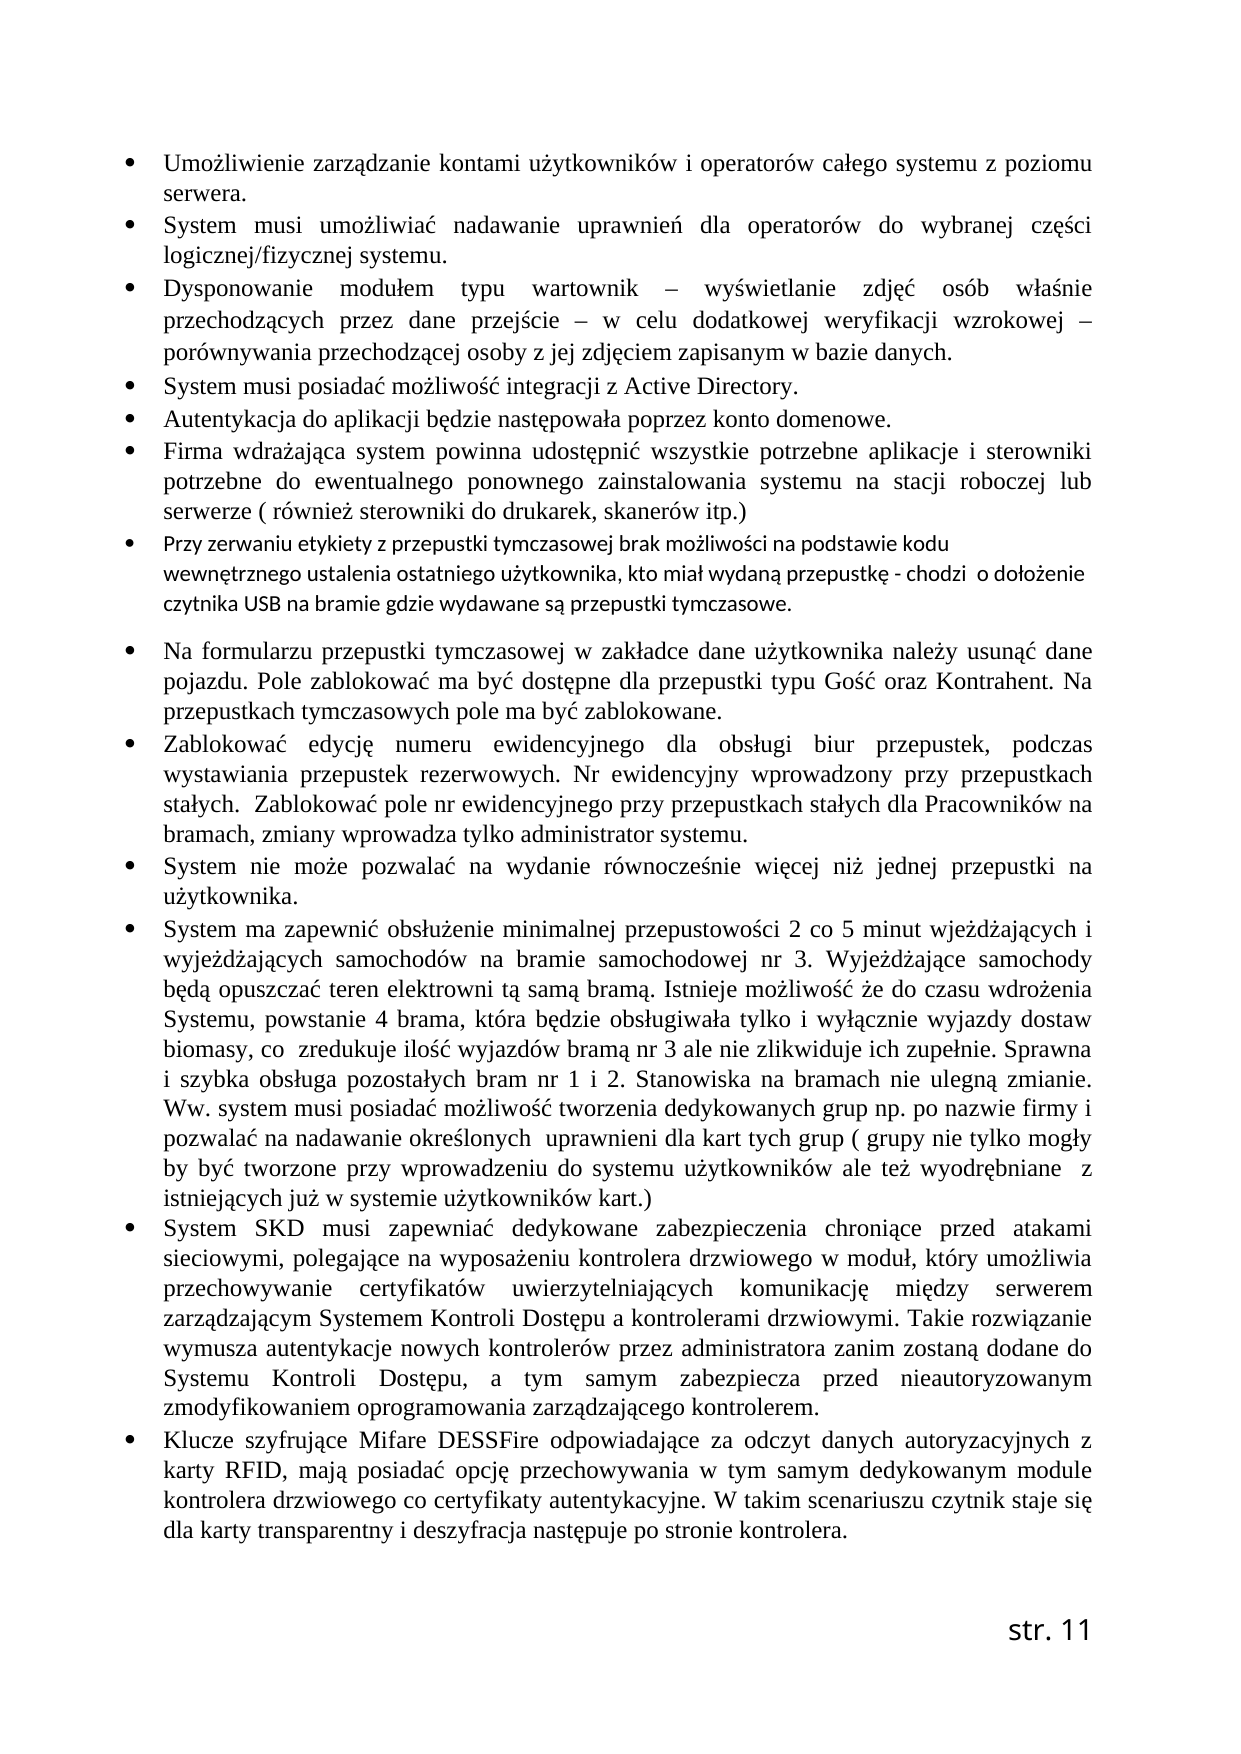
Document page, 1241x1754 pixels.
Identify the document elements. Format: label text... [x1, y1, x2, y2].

list Firma wdrażająca system powinna udostępnić wszystkie potrzebne aplikacje i sterowniki potrzebne do ewentualnego ponownego zainstalowania systemu na stacji roboczej lub serwerze ( również sterowniki do drukarek, skanerów itp.) [126, 436, 1093, 525]
list System musi umożliwiać nadawanie uprawnień dla operatorów do wybranej części logicznej/fizycznej systemu. [126, 210, 1093, 269]
list System musi posiadać możliwość integracji z Active Directory. [126, 371, 1093, 399]
list Umożliwienie zarządzanie kontami użytkowników i operatorów całego systemu z poziomu serwera. [126, 148, 1093, 206]
list System ma zapewnić obsłużenie minimalnej przepustowości 2 co 5 minut wjeżdżających i wyjeżdżających samochodów na bramie samochodowej nr 3. Wyjeżdżające samochody będą opuszczać teren elektrowni tą samą bramą. Istnieje możliwość że do czasu wdrożenia Systemu, powstanie 4 brama, która będzie obsługiwała tylko i wyłącznie wyjazdy dostaw biomasy, co zredukuje ilość wyjazdów bramą nr 3 ale nie zlikwiduje ich zupełnie. Sprawna i szybka obsługa pozostałych bram nr 1 i 2. Stanowiska na bramach nie ulegną zmianie. Ww. system musi posiadać możliwość tworzenia dedykowanych grup np. po nazwie firmy i pozwalać na nadawanie określonych uprawnieni dla kart tych grup ( grupy nie tylko mogły by być tworzone przy wprowadzeniu do systemu użytkowników ale też wyodrębniane z istniejących już w systemie użytkowników kart.) [126, 914, 1093, 1212]
list Przy zerwaniu etykiety z przepustki tymczasowej brak możliwości na podstawie kodu wewnętrznego ustalenia ostatniego użytkownika, kto miał wydaną przepustkę - chodzi o dołożenie czytnika USB na bramie gdzie wydawane są przepustki tymczasowe. [126, 529, 1093, 617]
list Zablokować edycję numeru ewidencyjnego dla obsługi biur przepustek, podczas wystawiania przepustek rezerwowych. Nr ewidencyjny wprowadzony przy przepustkach stałych. Zablokować pole nr ewidencyjnego przy przepustkach stałych dla Pracowników na bramach, zmiany wprowadza tylko administrator systemu. [126, 729, 1093, 847]
list Klucze szyfrujące Mifare DESSFire odpowiadające za odczyt danych autoryzacyjnych z karty RFID, mają posiadać opcję przechowywania w tym samym dedykowanym module kontrolera drzwiowego co certyfikaty autentykacyjne. W takim scenariuszu czytnik staje się dla karty transparentny i deszyfracja następuje po stronie kontrolera. [126, 1425, 1093, 1544]
list Autentykacja do aplikacji będzie następowała poprzez konto domenowe. [126, 404, 1093, 432]
list Na formularzu przepustki tymczasowej w zakładce dane użytkownika należy usunąć dane pojazdu. Pole zablokować ma być dostępne dla przepustki typu Gość oraz Kontrahent. Na przepustkach tymczasowych pole ma być zablokowane. [126, 636, 1093, 725]
list System nie może pozwalać na wydanie równocześnie więcej niż jednej przepustki na użytkownika. [126, 851, 1093, 910]
list System SKD musi zapewniać dedykowane zabezpieczenia chroniące przed atakami sieciowymi, polegające na wyposażeniu kontrolera drzwiowego w moduł, który umożliwia przechowywanie certyfikatów uwierzytelniających komunikację między serwerem zarządzającym Systemem Kontroli Dostępu a kontrolerami drzwiowymi. Takie rozwiązanie wymusza autentykacje nowych kontrolerów przez administratora zanim zostaną dodane do Systemu Kontroli Dostępu, a tym samym zabezpiecza przed nieautoryzowanym zmodyfikowaniem oprogramowania zarządzającego kontrolerem. [126, 1213, 1093, 1421]
list Dysponowanie modułem typu wartownik – wyświetlanie zdjęć osób właśnie przechodzących przez dane przejście – w celu dodatkowej weryfikacji wzrokowej – porównywania przechodzącej osoby z jej zdjęciem zapisanym w bazie danych. [126, 273, 1093, 366]
